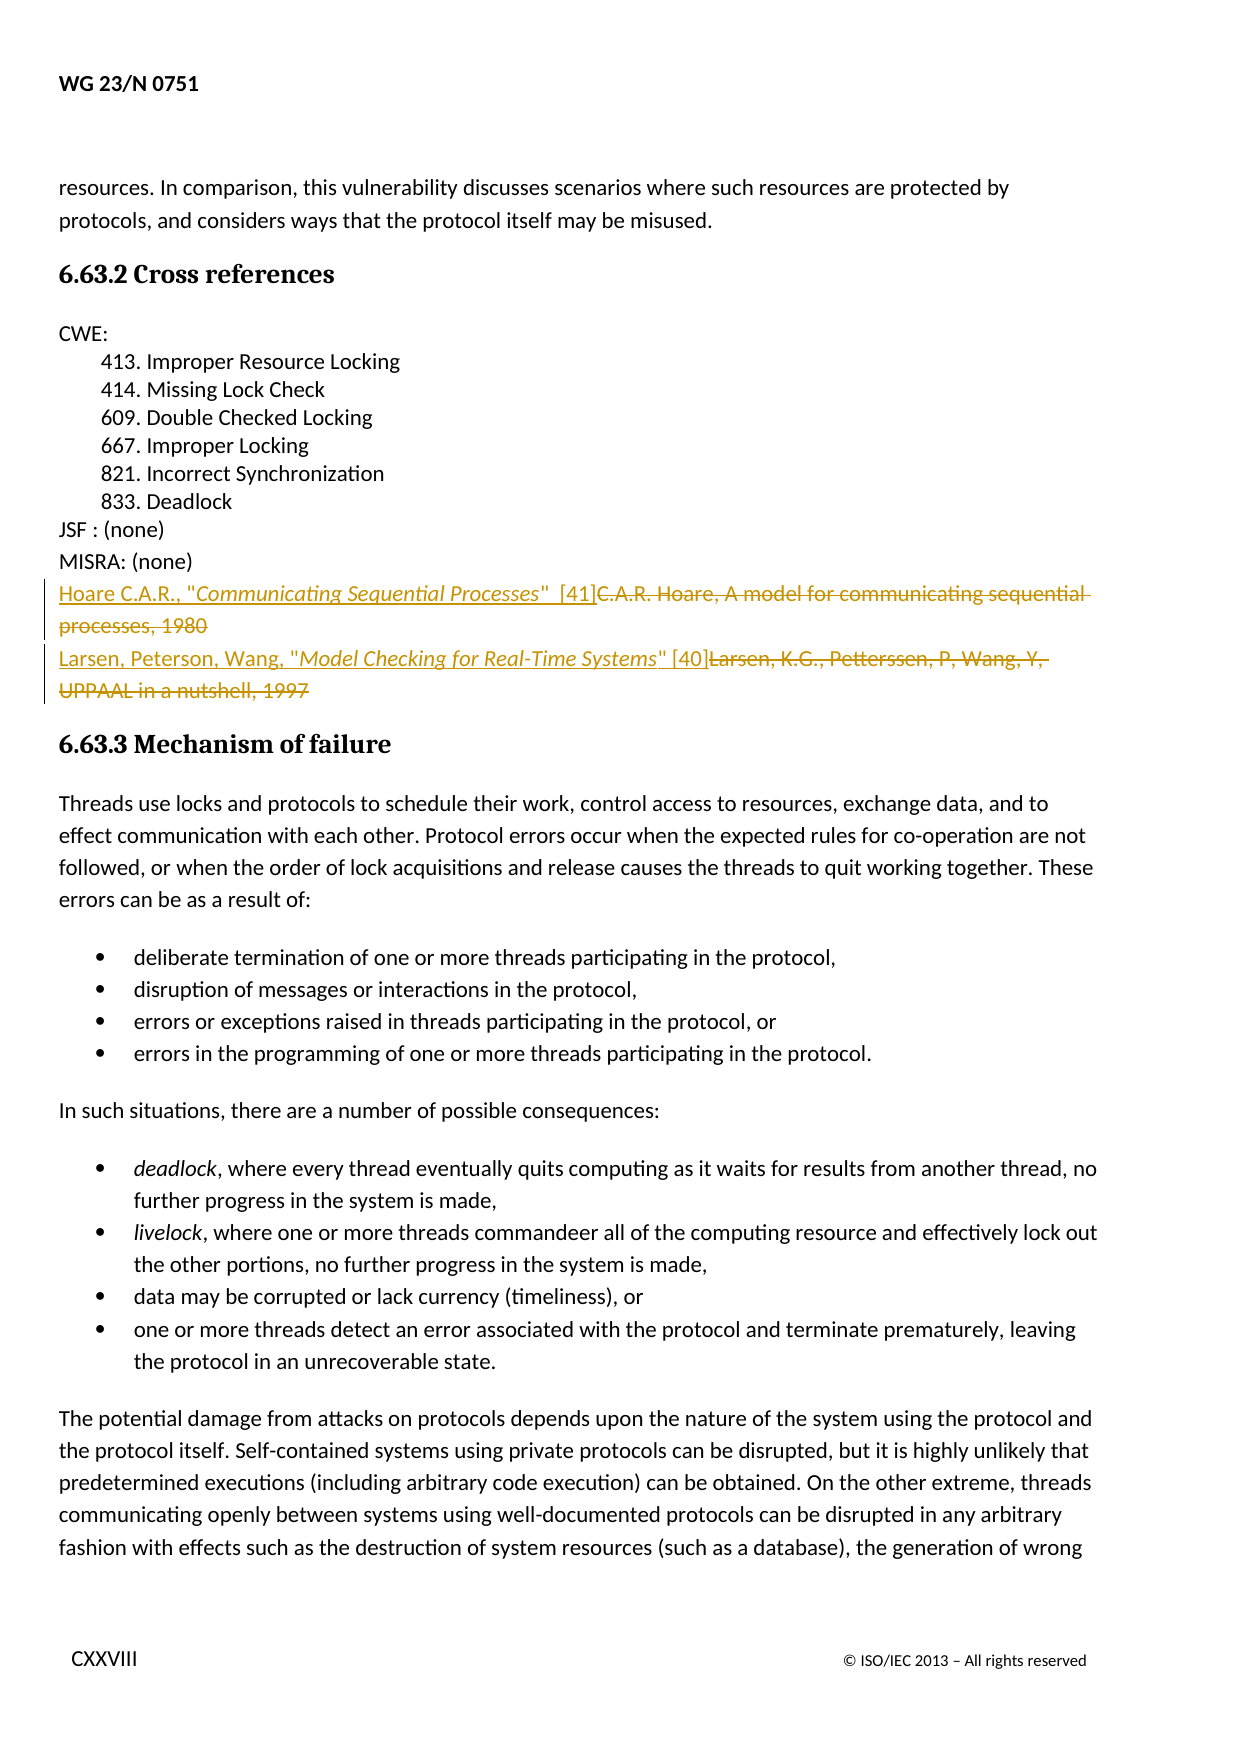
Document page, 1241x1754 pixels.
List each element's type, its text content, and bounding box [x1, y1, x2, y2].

text 413. Improper Resource Locking [101, 347, 1099, 375]
list deadlock, where every thread eventually quits computing as it waits for results from another thread, no further progress in the system is made, [96, 1154, 1099, 1214]
subtitle 6.63.2 Cross references [58, 259, 1099, 290]
list errors in the programming of one or more threads participating in the protocol. [96, 1039, 1099, 1067]
text CWE: [58, 319, 1099, 347]
list one or more threads detect an error associated with the protocol and terminate prematurely, leaving the protocol in an unrecoverable state. [96, 1315, 1099, 1375]
text MISRA: (none) [58, 547, 1099, 575]
text Threads use locks and protocols to schedule their work, control access to resources, exchange data, and to effect communication with each other. Protocol errors occur when the expected rules for co-operation are not followed, or when the order of lock acquisitions and release causes the threads to quit working together. These errors can be as a result of: [58, 789, 1099, 914]
text 667. Improper Locking [101, 431, 1099, 459]
list livelock, where one or more threads commandeer all of the computing resource and effectively lock out the other portions, no further progress in the system is made, [96, 1218, 1099, 1278]
text 414. Missing Lock Check [101, 375, 1099, 403]
text 833. Deadlock [101, 487, 1099, 515]
list disruption of messages or interactions in the protocol, [96, 975, 1099, 1003]
list deliberate termination of one or more threads participating in the protocol, [96, 943, 1099, 971]
text In such situations, there are a number of possible consequences: [58, 1097, 1099, 1124]
list data may be corrupted or lack currency (timeliness), or [96, 1282, 1099, 1311]
text JSF : (none) [58, 515, 1099, 543]
subtitle 6.63.3 Mechanism of failure [58, 729, 1099, 760]
list errors or exceptions raised in threads participating in the protocol, or [96, 1007, 1099, 1035]
text 609. Double Checked Locking [101, 403, 1099, 431]
text 821. Incorrect Synchronization [101, 459, 1099, 487]
